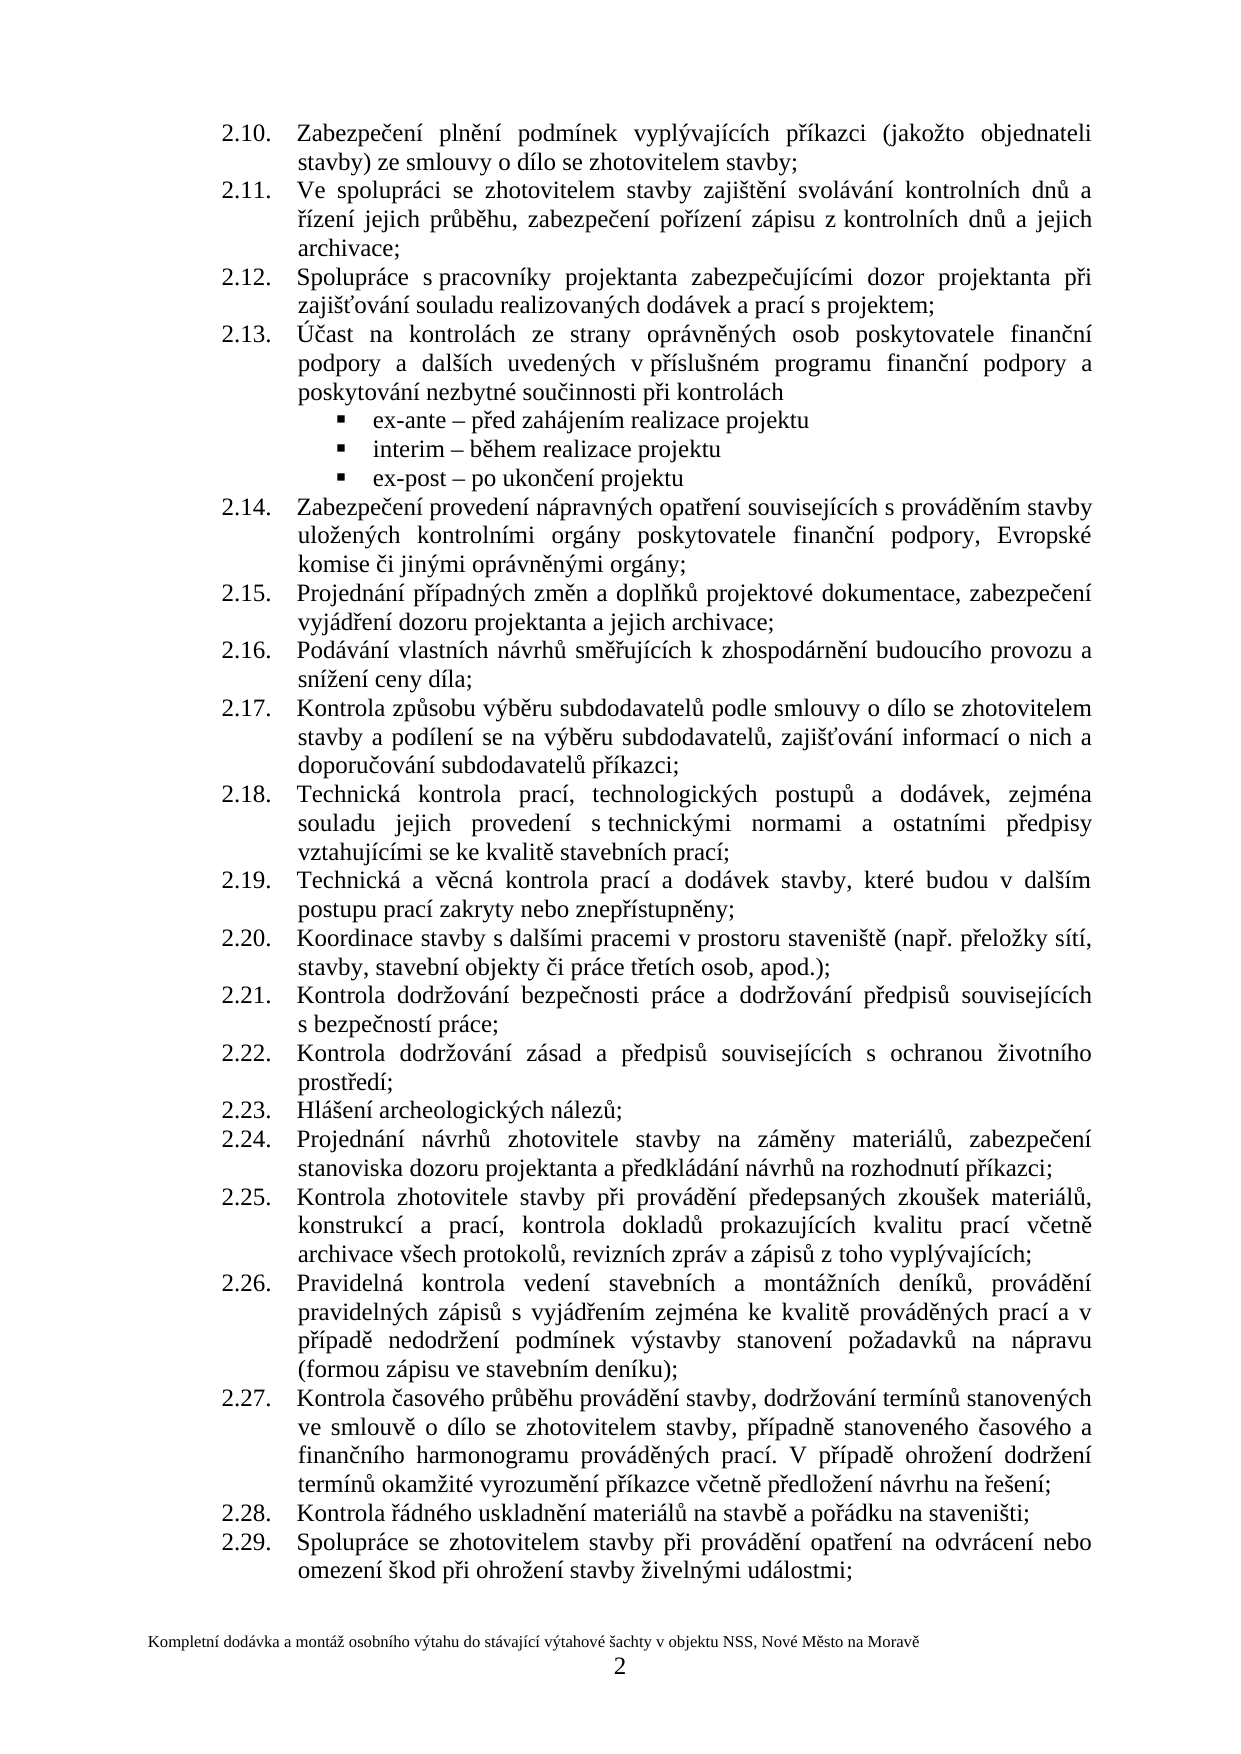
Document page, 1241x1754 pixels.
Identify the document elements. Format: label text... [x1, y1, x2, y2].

list Kontrola časového průběhu provádění stavby, dodržování termínů stanovených ve smlouvě o dílo se zhotovitelem stavby, případně stanoveného časového a finančního harmonogramu prováděných prací. V případě ohrožení dodržení termínů okamžité vyrozumění příkazce včetně předložení návrhu na řešení; [221, 1383, 1092, 1498]
list Hlášení archeologických nálezů; [221, 1096, 1092, 1124]
list Spolupráce se zhotovitelem stavby při provádění opatření na odvrácení nebo omezení škod při ohrožení stavby živelnými událostmi; [221, 1527, 1092, 1584]
list Zabezpečení provedení nápravných opatření souvisejících s prováděním stavby uložených kontrolními orgány poskytovatele finanční podpory, Evropské komise či jinými oprávněnými orgány; [221, 492, 1092, 578]
list Kontrola řádného uskladnění materiálů na stavbě a pořádku na staveništi; [221, 1498, 1092, 1527]
list Projednání případných změn a doplňků projektové dokumentace, zabezpečení vyjádření dozoru projektanta a jejich archivace; [221, 578, 1092, 636]
list Kontrola způsobu výběru subdodavatelů podle smlouvy o dílo se zhotovitelem stavby a podílení se na výběru subdodavatelů, zajišťování informací o nich a doporučování subdodavatelů příkazci; [221, 693, 1092, 779]
list Spolupráce s pracovníky projektanta zabezpečujícími dozor projektanta při zajišťování souladu realizovaných dodávek a prací s projektem; [221, 262, 1092, 319]
list Projednání návrhů zhotovitele stavby na záměny materiálů, zabezpečení stanoviska dozoru projektanta a předkládání návrhů na rozhodnutí příkazci; [221, 1124, 1092, 1182]
list Koordinace stavby s dalšími pracemi v prostoru staveniště (např. přeložky sítí, stavby, stavební objekty či práce třetích osob, apod.); [221, 923, 1092, 981]
list interim – během realizace projektu [335, 434, 1092, 463]
list Zabezpečení plnění podmínek vyplývajících příkazci (jakožto objednateli stavby) ze smlouvy o dílo se zhotovitelem stavby; [221, 118, 1092, 176]
list Technická kontrola prací, technologických postupů a dodávek, zejména souladu jejich provedení s technickými normami a ostatními předpisy vztahujícími se ke kvalitě stavebních prací; [221, 779, 1092, 866]
list Podávání vlastních návrhů směřujících k zhospodárnění budoucího provozu a snížení ceny díla; [221, 636, 1092, 693]
list Technická a věcná kontrola prací a dodávek stavby, které budou v dalším postupu prací zakryty nebo znepřístupněny; [221, 866, 1092, 923]
list Pravidelná kontrola vedení stavebních a montážních deníků, provádění pravidelných zápisů s vyjádřením zejména ke kvalitě prováděných prací a v případě nedodržení podmínek výstavby stanovení požadavků na nápravu (formou zápisu ve stavebním deníku); [221, 1268, 1092, 1383]
list Ve spolupráci se zhotovitelem stavby zajištění svolávání kontrolních dnů a řízení jejich průběhu, zabezpečení pořízení zápisu z kontrolních dnů a jejich archivace; [221, 176, 1092, 262]
list ex-post – po ukončení projektu [335, 463, 1092, 492]
list Kontrola zhotovitele stavby při provádění předepsaných zkoušek materiálů, konstrukcí a prací, kontrola dokladů prokazujících kvalitu prací včetně archivace všech protokolů, revizních zpráv a zápisů z toho vyplývajících; [221, 1182, 1092, 1268]
list Kontrola dodržování bezpečnosti práce a dodržování předpisů souvisejících s bezpečností práce; [221, 981, 1092, 1038]
list Účast na kontrolách ze strany oprávněných osob poskytovatele finanční podpory a dalších uvedených v příslušném programu finanční podpory a poskytování nezbytné součinnosti při kontrolách [221, 319, 1092, 406]
list ex-ante – před zahájením realizace projektu [335, 406, 1092, 434]
list Kontrola dodržování zásad a předpisů souvisejících s ochranou životního prostředí; [221, 1038, 1092, 1096]
